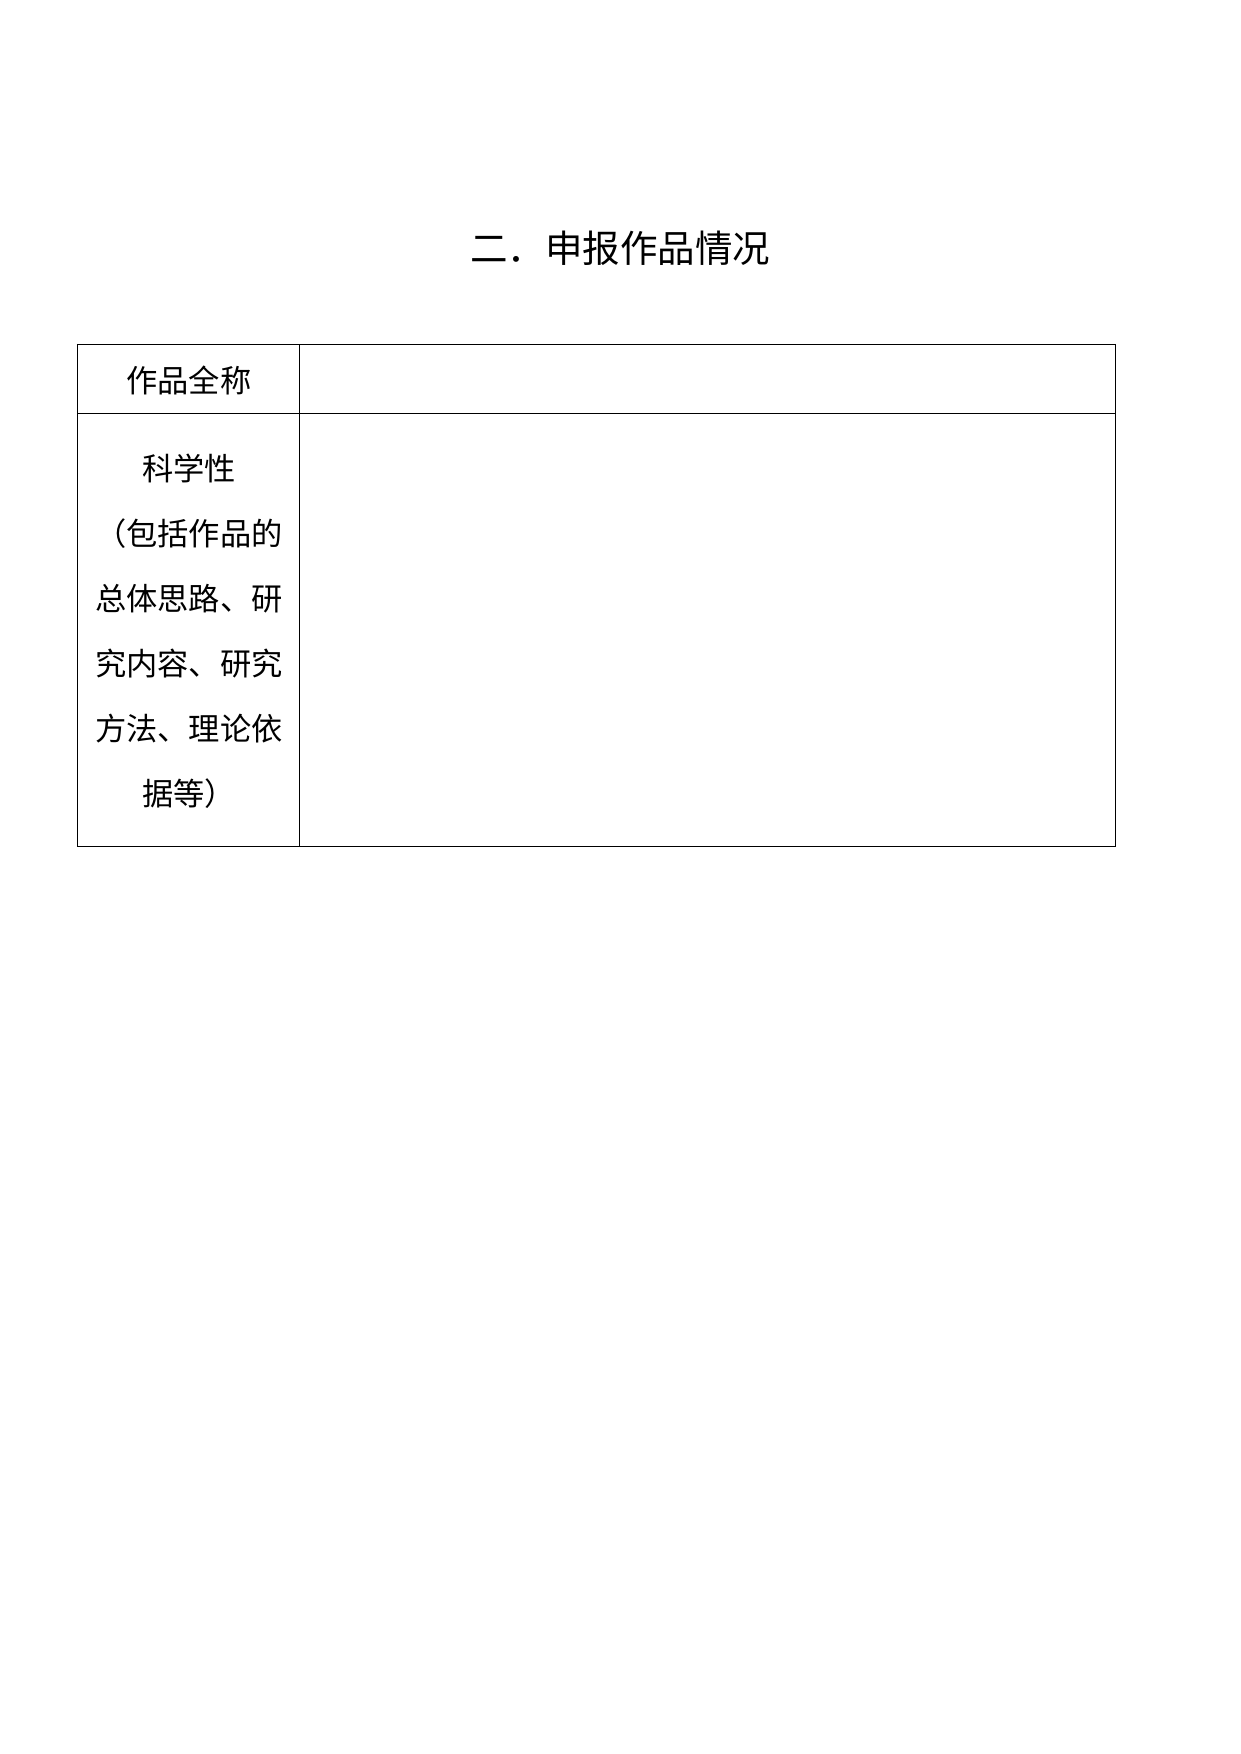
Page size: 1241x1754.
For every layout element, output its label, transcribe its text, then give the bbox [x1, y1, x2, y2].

table_header [300, 345, 1115, 412]
table_cell [300, 414, 1115, 846]
table_cell 科学性 （包括作品的总体思路、研究内容、研究方法、理论依据等） [78, 414, 299, 846]
text 二．申报作品情况 [159, 214, 1081, 279]
table_header 作品全称 [78, 345, 299, 412]
